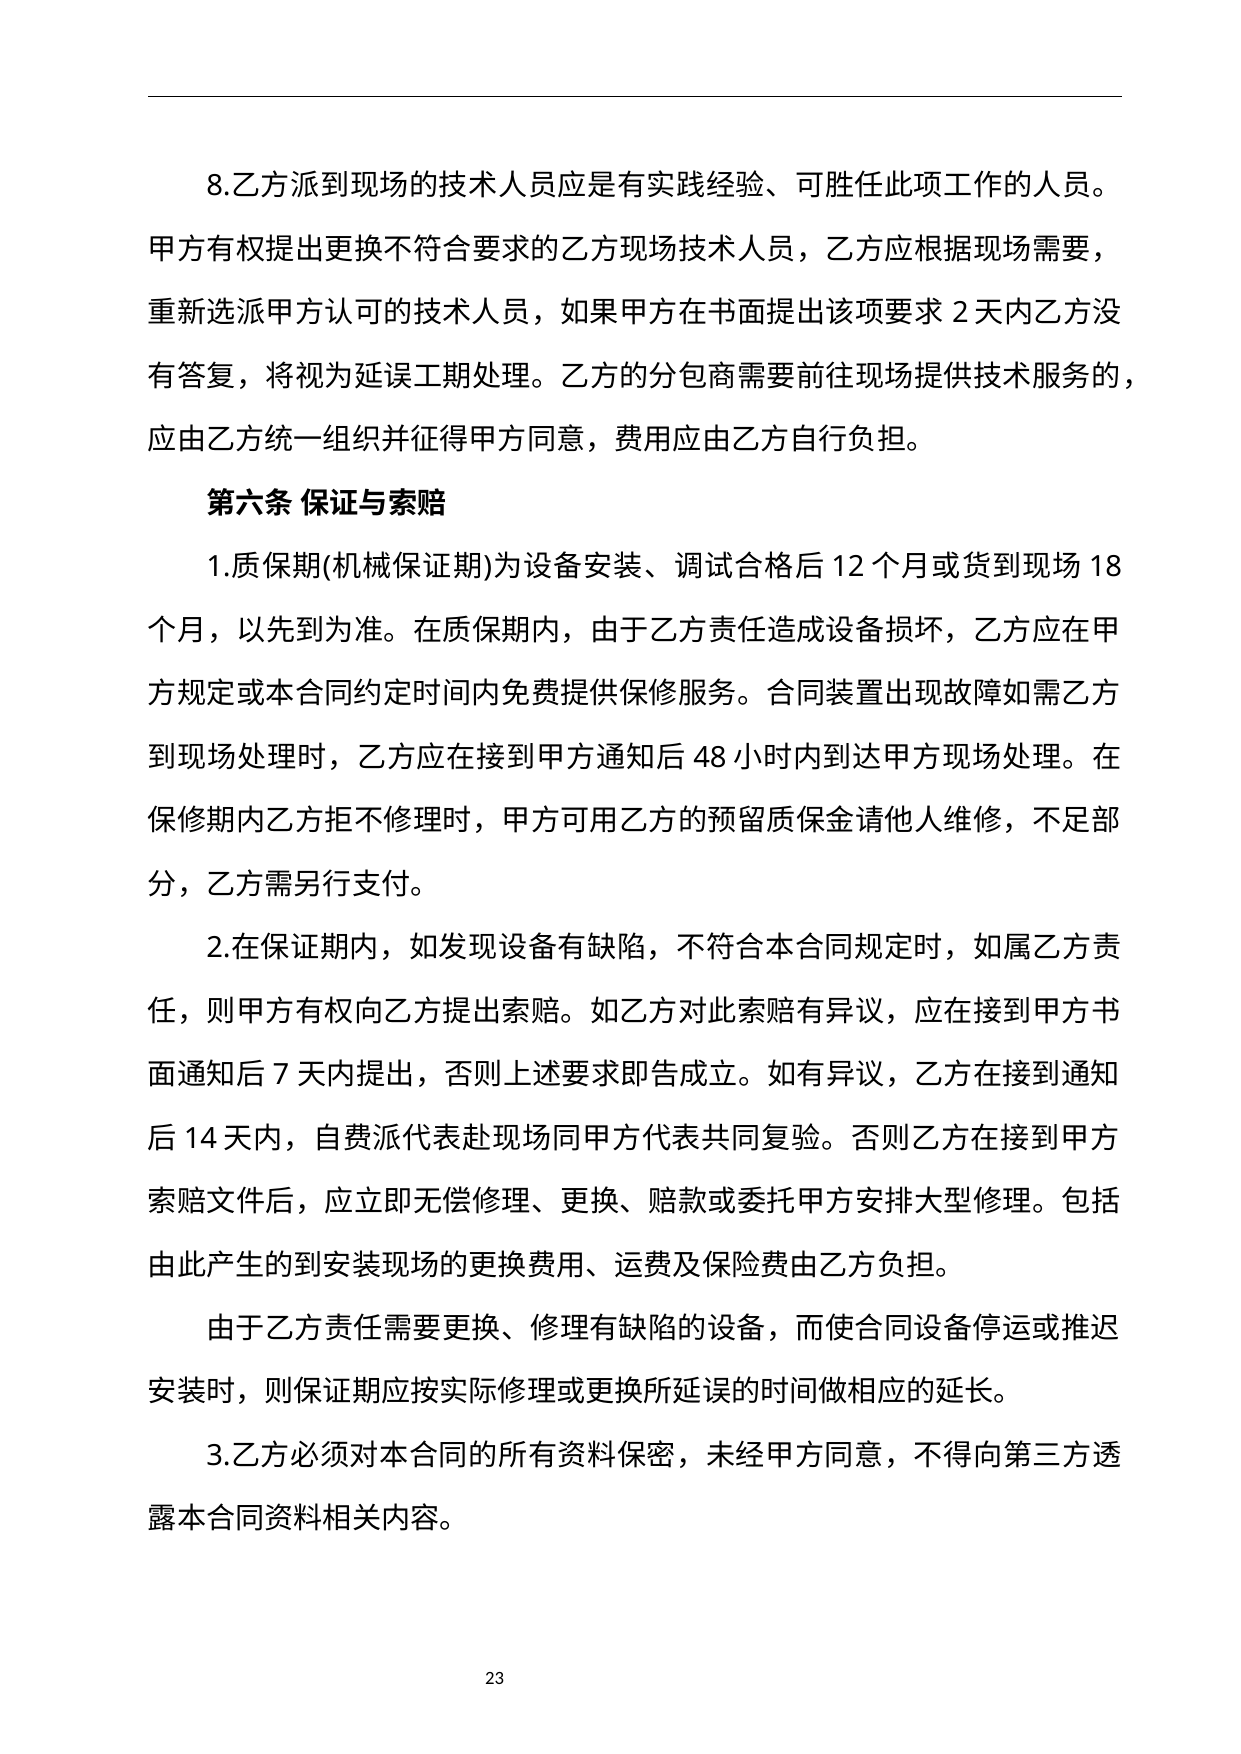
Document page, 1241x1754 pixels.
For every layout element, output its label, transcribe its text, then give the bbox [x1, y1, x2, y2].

text 由于乙方责任需要更换、修理有缺陷的设备，而使合同设备停运或推迟安装时，则保证期应按实际修理或更换所延误的时间做相应的延长。 [148, 1304, 1122, 1410]
text 第六条 保证与索赔 [148, 479, 1122, 522]
text 8.乙方派到现场的技术人员应是有实践经验、可胜任此项工作的人员。甲方有权提出更换不符合要求的乙方现场技术人员，乙方应根据现场需要，重新选派甲方认可的技术人员，如果甲方在书面提出该项要求2天内乙方没有答复，将视为延误工期处理。乙方的分包商需要前往现场提供技术服务的，应由乙方统一组织并征得甲方同意，费用应由乙方自行负担。 [148, 162, 1122, 458]
text 2.在保证期内，如发现设备有缺陷，不符合本合同规定时，如属乙方责任，则甲方有权向乙方提出索赔。如乙方对此索赔有异议，应在接到甲方书面通知后 7 天内提出，否则上述要求即告成立。如有异议，乙方在接到通知后14天内，自费派代表赴现场同甲方代表共同复验。否则乙方在接到甲方索赔文件后，应立即无偿修理、更换、赔款或委托甲方安排大型修理。包括由此产生的到安装现场的更换费用、运费及保险费由乙方负担。 [148, 924, 1122, 1283]
text 3.乙方必须对本合同的所有资料保密，未经甲方同意，不得向第三方透露本合同资料相关内容。 [148, 1431, 1122, 1537]
text 1.质保期(机械保证期)为设备安装、调试合格后12个月或货到现场18个月，以先到为准。在质保期内，由于乙方责任造成设备损坏，乙方应在甲方规定或本合同约定时间内免费提供保修服务。合同装置出现故障如需乙方到现场处理时，乙方应在接到甲方通知后48小时内到达甲方现场处理。在保修期内乙方拒不修理时，甲方可用乙方的预留质保金请他人维修，不足部分，乙方需另行支付。 [148, 543, 1122, 902]
